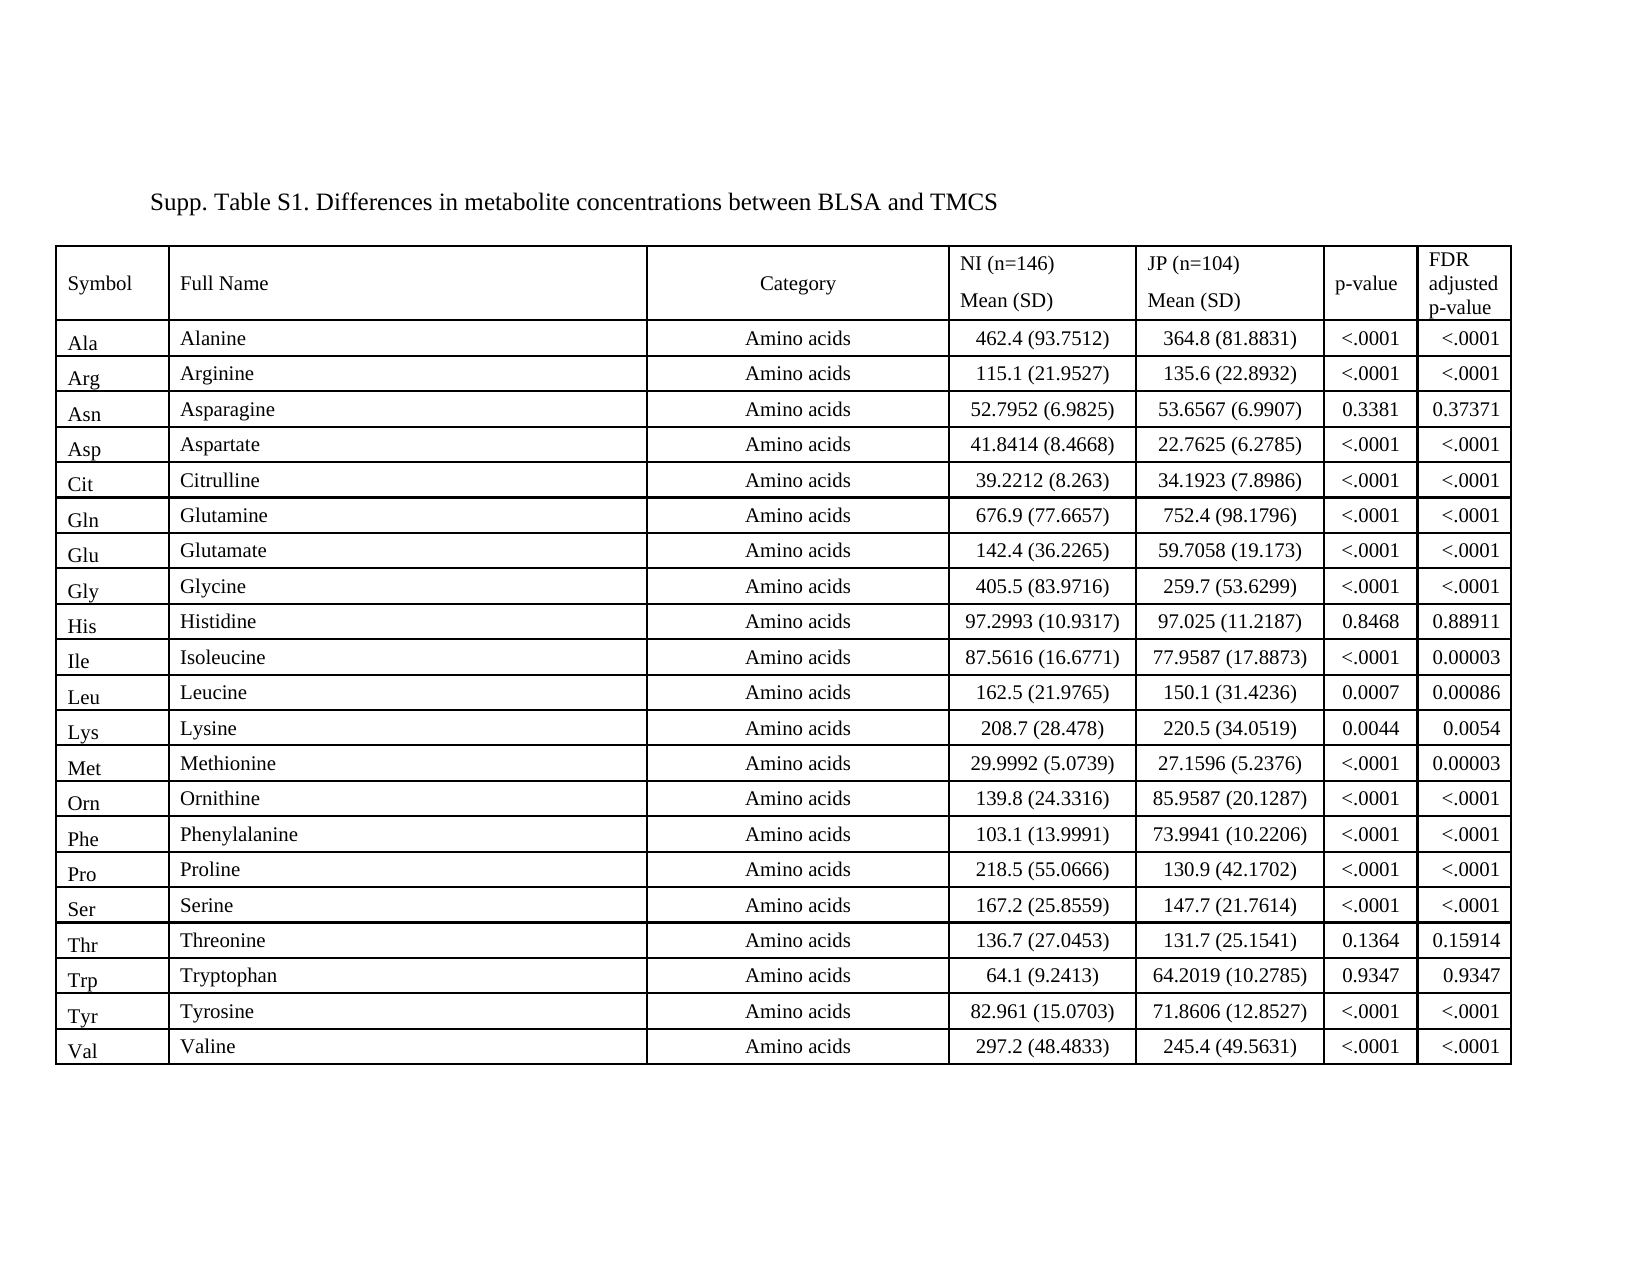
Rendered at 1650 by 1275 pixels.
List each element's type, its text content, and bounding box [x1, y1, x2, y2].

table_cell 131.7 (25.1541) [1137, 924, 1323, 957]
table_cell <.0001 [1325, 569, 1416, 603]
table_cell 130.9 (42.1702) [1137, 853, 1323, 886]
table_cell 220.5 (34.0519) [1137, 711, 1323, 744]
table_cell 162.5 (21.9765) [950, 676, 1135, 709]
table_cell 136.7 (27.0453) [950, 924, 1135, 957]
table_cell 142.4 (36.2265) [950, 534, 1135, 567]
table_cell 0.0007 [1325, 676, 1416, 709]
table_cell 39.2212 (8.263) [950, 463, 1135, 496]
table_cell 0.00086 [1419, 676, 1510, 709]
table_cell Asn [57, 392, 168, 426]
table_cell 59.7058 (19.173) [1137, 534, 1323, 567]
table_cell Amino acids [648, 782, 948, 815]
table_cell Ser [57, 888, 168, 921]
table_cell <.0001 [1419, 1030, 1510, 1063]
table_cell Trp [57, 959, 168, 992]
table_cell Amino acids [648, 817, 948, 851]
table_header Full Name [170, 247, 646, 319]
table_cell 752.4 (98.1796) [1137, 499, 1323, 532]
table_cell Amino acids [648, 640, 948, 673]
table_cell Citrulline [170, 463, 646, 496]
table_cell 34.1923 (7.8986) [1137, 463, 1323, 496]
table_cell Phenylalanine [170, 817, 646, 851]
table_cell Arginine [170, 357, 646, 390]
table_cell 0.0054 [1419, 711, 1510, 744]
table_header Category [648, 247, 948, 319]
table_cell 87.5616 (16.6771) [950, 640, 1135, 673]
table_cell Glycine [170, 569, 646, 603]
table_cell Cit [57, 463, 168, 496]
table_cell Isoleucine [170, 640, 646, 673]
table_cell Ornithine [170, 782, 646, 815]
table_cell Ile [57, 640, 168, 673]
table_cell 147.7 (21.7614) [1137, 888, 1323, 921]
table_cell 167.2 (25.8559) [950, 888, 1135, 921]
table_cell 53.6567 (6.9907) [1137, 392, 1323, 426]
table_cell Arg [57, 357, 168, 390]
table_cell Orn [57, 782, 168, 815]
table_cell <.0001 [1325, 499, 1416, 532]
table_cell 85.9587 (20.1287) [1137, 782, 1323, 815]
table_cell <.0001 [1419, 499, 1510, 532]
table_cell 0.88911 [1419, 605, 1510, 638]
table_cell Amino acids [648, 605, 948, 638]
table_cell <.0001 [1325, 428, 1416, 461]
table_cell 82.961 (15.0703) [950, 994, 1135, 1028]
table_cell Glutamate [170, 534, 646, 567]
table_cell 462.4 (93.7512) [950, 321, 1135, 355]
table_cell 0.3381 [1325, 392, 1416, 426]
table_cell <.0001 [1419, 428, 1510, 461]
table_cell 103.1 (13.9991) [950, 817, 1135, 851]
table_cell Lys [57, 711, 168, 744]
table_cell <.0001 [1325, 817, 1416, 851]
table_header p-value [1325, 247, 1416, 319]
table_cell 0.00003 [1419, 746, 1510, 780]
table_cell 0.15914 [1419, 924, 1510, 957]
table_cell Amino acids [648, 569, 948, 603]
table_cell 52.7952 (6.9825) [950, 392, 1135, 426]
table_cell <.0001 [1325, 994, 1416, 1028]
table_cell 0.0044 [1325, 711, 1416, 744]
table_cell 0.00003 [1419, 640, 1510, 673]
table_cell Threonine [170, 924, 646, 957]
table_cell Proline [170, 853, 646, 886]
table_cell <.0001 [1325, 782, 1416, 815]
table_cell 27.1596 (5.2376) [1137, 746, 1323, 780]
table_cell 0.9347 [1419, 959, 1510, 992]
table_cell Amino acids [648, 463, 948, 496]
table_cell <.0001 [1419, 853, 1510, 886]
table_cell <.0001 [1419, 782, 1510, 815]
table_cell 97.025 (11.2187) [1137, 605, 1323, 638]
table_header NI (n=146) [950, 247, 1135, 278]
table_cell Amino acids [648, 711, 948, 744]
table_cell <.0001 [1325, 853, 1416, 886]
table_cell 115.1 (21.9527) [950, 357, 1135, 390]
table_cell Amino acids [648, 321, 948, 355]
table_cell <.0001 [1419, 569, 1510, 603]
table_cell 64.2019 (10.2785) [1137, 959, 1323, 992]
table_cell Amino acids [648, 959, 948, 992]
table_cell Methionine [170, 746, 646, 780]
table_cell Thr [57, 924, 168, 957]
table_cell 405.5 (83.9716) [950, 569, 1135, 603]
table_cell <.0001 [1325, 1030, 1416, 1063]
table_cell <.0001 [1419, 994, 1510, 1028]
table_cell Lysine [170, 711, 646, 744]
table_cell <.0001 [1325, 534, 1416, 567]
table_cell Amino acids [648, 746, 948, 780]
table_cell Gly [57, 569, 168, 603]
table_cell 218.5 (55.0666) [950, 853, 1135, 886]
table_cell 0.37371 [1419, 392, 1510, 426]
table_cell Amino acids [648, 357, 948, 390]
table_cell 297.2 (48.4833) [950, 1030, 1135, 1063]
table_cell Valine [170, 1030, 646, 1063]
table_cell 364.8 (81.8831) [1137, 321, 1323, 355]
table_header JP (n=104) [1137, 247, 1323, 278]
table_cell 0.9347 [1325, 959, 1416, 992]
table_cell 29.9992 (5.0739) [950, 746, 1135, 780]
table_cell Mean (SD) [950, 278, 1135, 319]
table_cell 135.6 (22.8932) [1137, 357, 1323, 390]
table_cell 259.7 (53.6299) [1137, 569, 1323, 603]
table_cell 22.7625 (6.2785) [1137, 428, 1323, 461]
table_cell Glu [57, 534, 168, 567]
table_cell <.0001 [1325, 357, 1416, 390]
table_cell Histidine [170, 605, 646, 638]
table_cell 0.8468 [1325, 605, 1416, 638]
table_cell Met [57, 746, 168, 780]
table_cell Glutamine [170, 499, 646, 532]
table_cell 139.8 (24.3316) [950, 782, 1135, 815]
table_cell Amino acids [648, 924, 948, 957]
table_cell Asparagine [170, 392, 646, 426]
table_cell 73.9941 (10.2206) [1137, 817, 1323, 851]
table_cell <.0001 [1419, 888, 1510, 921]
table_cell Pro [57, 853, 168, 886]
table_cell Amino acids [648, 392, 948, 426]
text Supp. Table S1. Differences in metabolite concentrations between BLSA and TMCS [150, 187, 1500, 216]
table_cell Tyr [57, 994, 168, 1028]
table_cell Serine [170, 888, 646, 921]
table_cell 97.2993 (10.9317) [950, 605, 1135, 638]
table_cell Ala [57, 321, 168, 355]
table_cell Leucine [170, 676, 646, 709]
table_cell <.0001 [1419, 817, 1510, 851]
table_cell Gln [57, 499, 168, 532]
table_cell Leu [57, 676, 168, 709]
table_cell Alanine [170, 321, 646, 355]
table_cell Amino acids [648, 534, 948, 567]
table_cell 71.8606 (12.8527) [1137, 994, 1323, 1028]
table_cell Tryptophan [170, 959, 646, 992]
table_cell His [57, 605, 168, 638]
table_cell <.0001 [1419, 321, 1510, 355]
table_cell 0.1364 [1325, 924, 1416, 957]
table_cell Val [57, 1030, 168, 1063]
table_cell Amino acids [648, 1030, 948, 1063]
table_header Symbol [57, 247, 168, 319]
table_cell Asp [57, 428, 168, 461]
table_cell 41.8414 (8.4668) [950, 428, 1135, 461]
table_cell Amino acids [648, 853, 948, 886]
table_cell 64.1 (9.2413) [950, 959, 1135, 992]
table_cell <.0001 [1325, 640, 1416, 673]
table_header FDR adjusted p-value [1419, 247, 1510, 319]
table_cell <.0001 [1325, 321, 1416, 355]
table_cell <.0001 [1419, 357, 1510, 390]
table_cell <.0001 [1419, 463, 1510, 496]
table_cell 77.9587 (17.8873) [1137, 640, 1323, 673]
table_cell 150.1 (31.4236) [1137, 676, 1323, 709]
table_cell Amino acids [648, 499, 948, 532]
table_cell 676.9 (77.6657) [950, 499, 1135, 532]
table_cell <.0001 [1419, 534, 1510, 567]
table_cell Amino acids [648, 994, 948, 1028]
table_cell 245.4 (49.5631) [1137, 1030, 1323, 1063]
table_cell Amino acids [648, 888, 948, 921]
table_cell <.0001 [1325, 746, 1416, 780]
table_cell Tyrosine [170, 994, 646, 1028]
table_cell Aspartate [170, 428, 646, 461]
table_cell Amino acids [648, 676, 948, 709]
table_cell Mean (SD) [1137, 278, 1323, 319]
table_cell <.0001 [1325, 888, 1416, 921]
table_cell Phe [57, 817, 168, 851]
table_cell <.0001 [1325, 463, 1416, 496]
table_cell 208.7 (28.478) [950, 711, 1135, 744]
table_cell Amino acids [648, 428, 948, 461]
